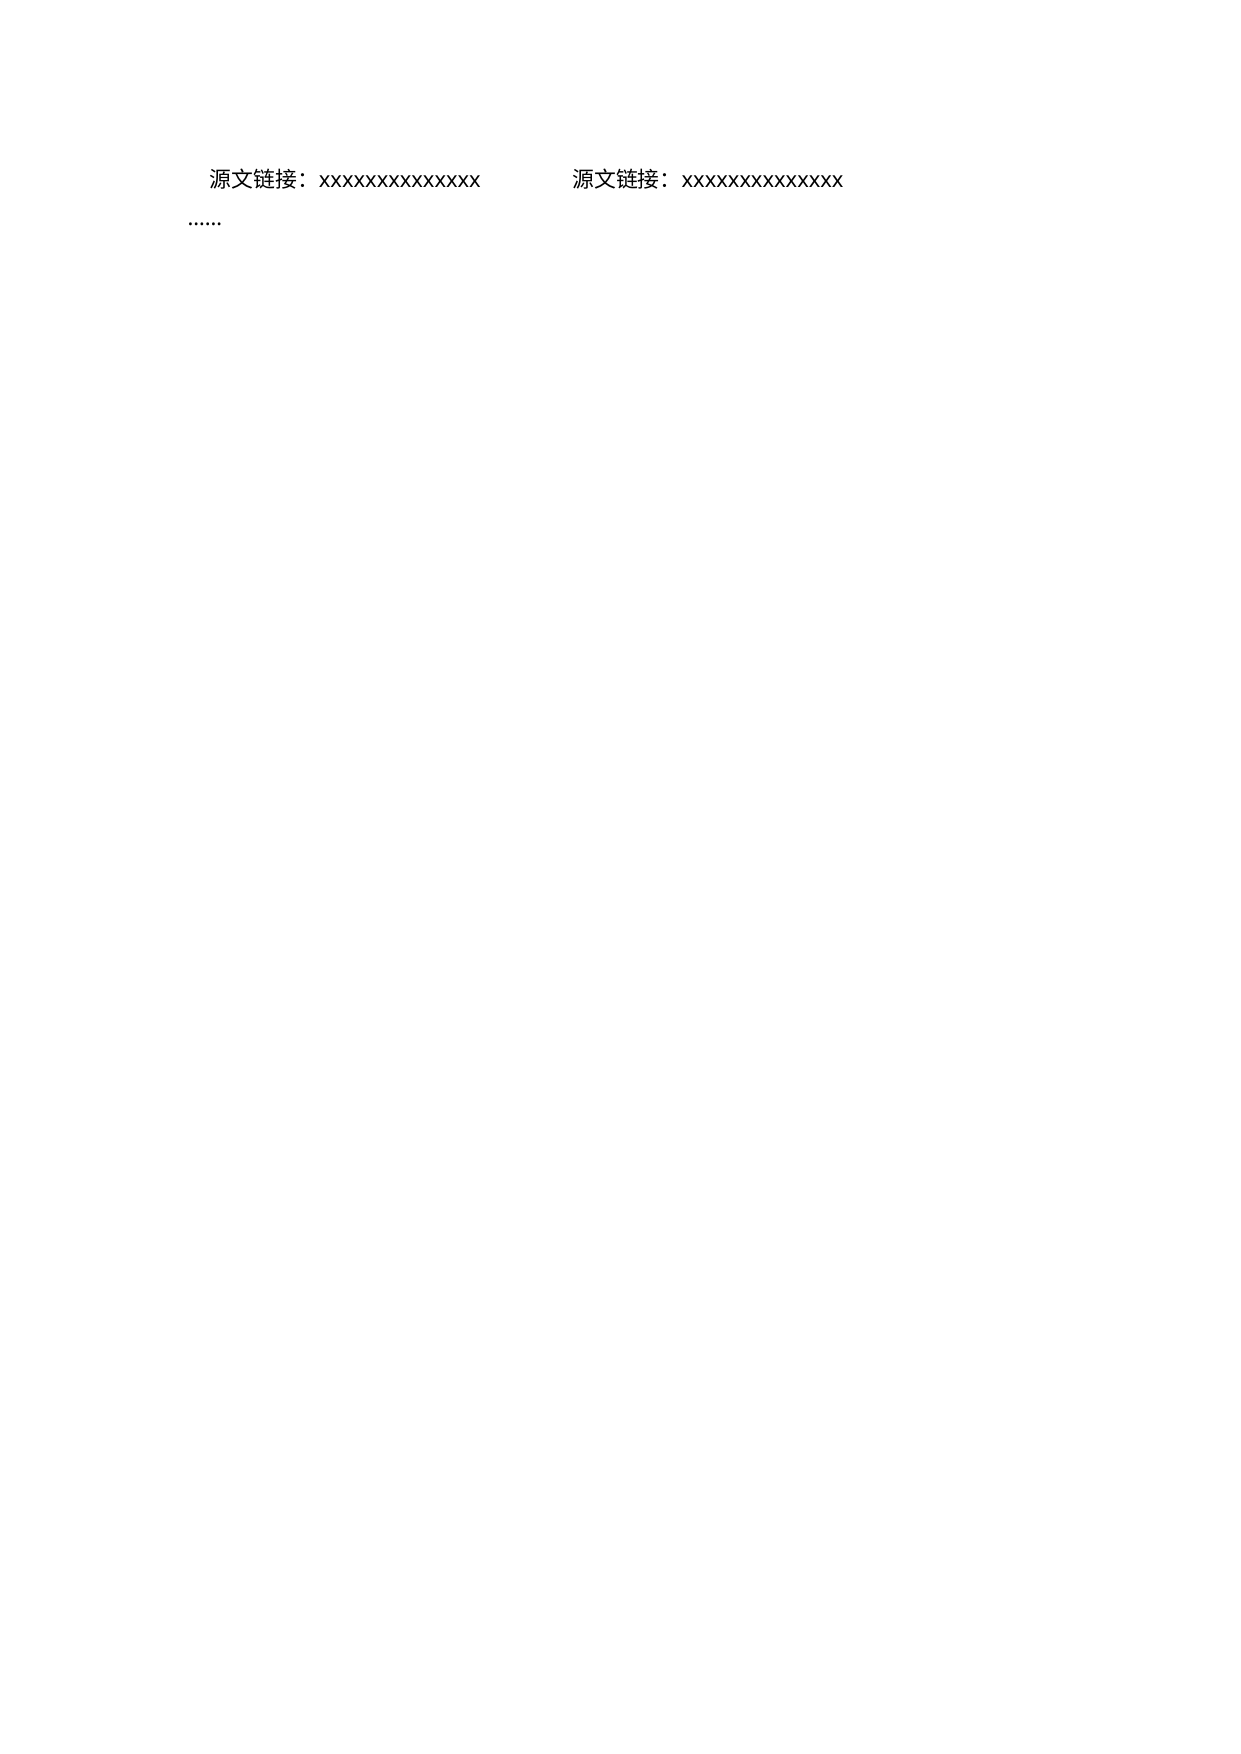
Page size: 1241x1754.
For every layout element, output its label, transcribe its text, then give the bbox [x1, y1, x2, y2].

text 源文链接：xxxxxxxxxxxxxx 源文链接：xxxxxxxxxxxxxx [187, 162, 1053, 194]
text …… [187, 201, 1053, 233]
